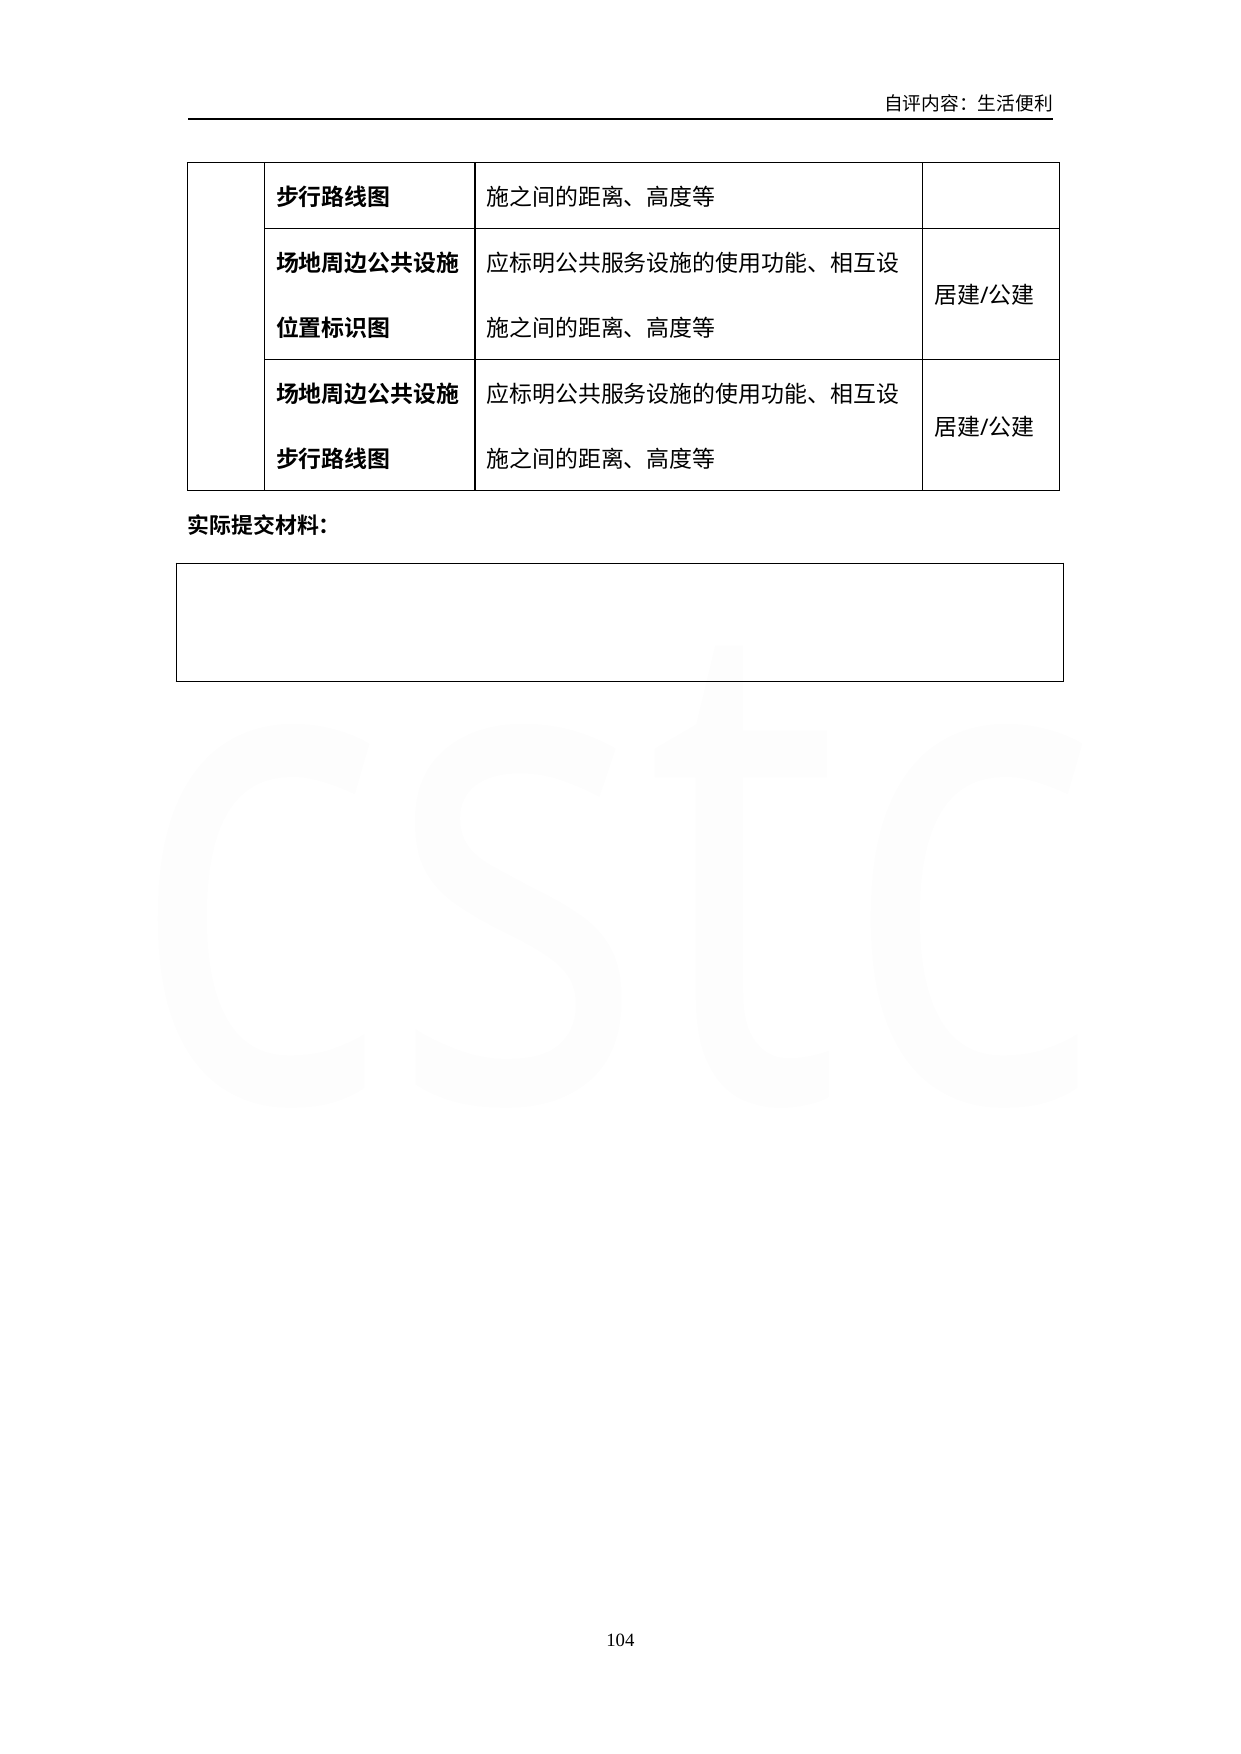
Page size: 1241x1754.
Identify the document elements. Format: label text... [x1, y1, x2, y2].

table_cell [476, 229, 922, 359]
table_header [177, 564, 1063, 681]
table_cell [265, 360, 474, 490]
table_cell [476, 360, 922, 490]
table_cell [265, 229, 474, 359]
text 实际提交材料： [187, 507, 1053, 540]
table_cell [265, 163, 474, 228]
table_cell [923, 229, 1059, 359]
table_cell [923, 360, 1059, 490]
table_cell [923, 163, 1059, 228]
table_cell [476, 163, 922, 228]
